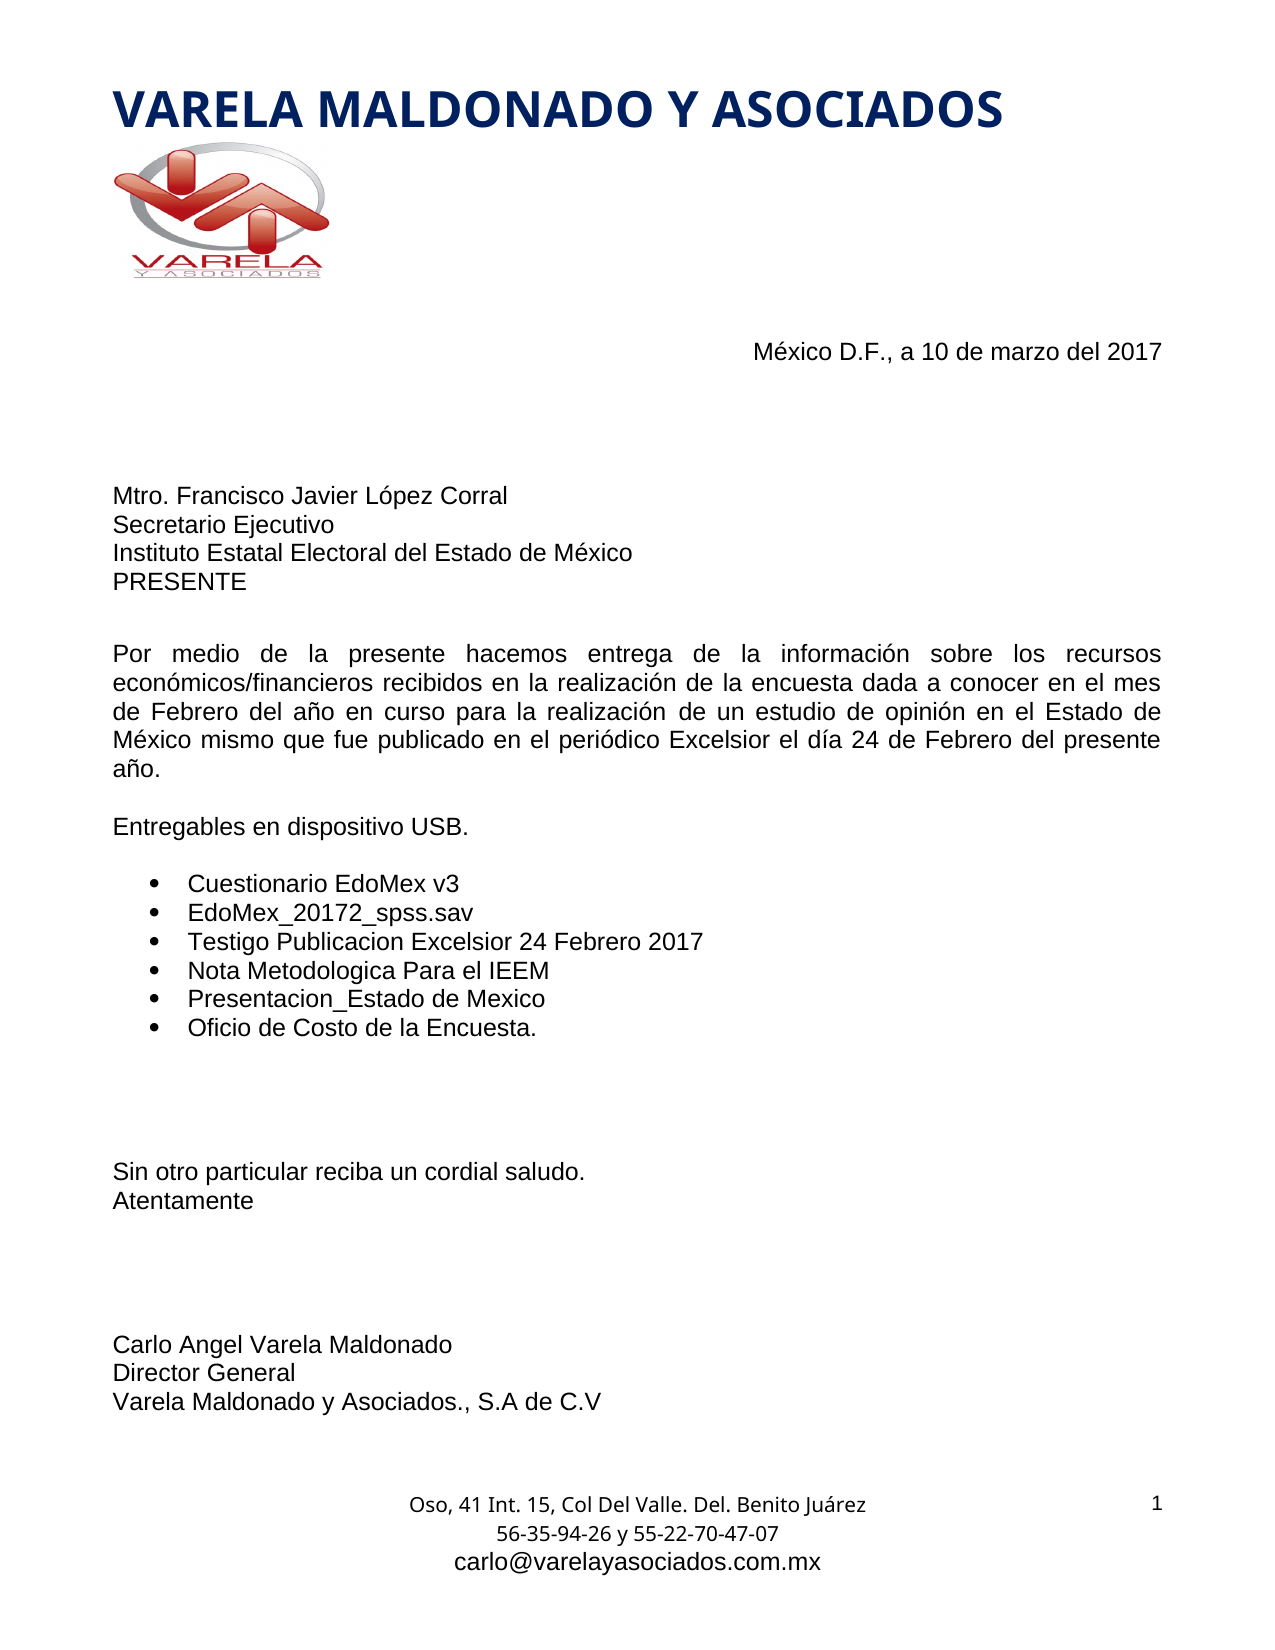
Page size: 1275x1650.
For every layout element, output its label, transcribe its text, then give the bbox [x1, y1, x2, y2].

text Varela Maldonado y Asociados., S.A de C.V [112, 1387, 1163, 1416]
list Presentacion_Estado de Mexico [150, 984, 1163, 1013]
text Carlo Angel Varela Maldonado [112, 1330, 1163, 1358]
text México D.F., a 10 de marzo del 2017 [112, 337, 1163, 366]
list Cuestionario EdoMex v3 [150, 869, 1163, 898]
list Oficio de Costo de la Encuesta. [150, 1013, 1163, 1042]
picture [112, 142, 331, 280]
text Entregables en dispositivo USB. [112, 812, 1163, 840]
text Mtro. Francisco Javier López Corral [112, 481, 1163, 510]
text Director General [112, 1358, 1163, 1387]
list Testigo Publicacion Excelsior 24 Febrero 2017 [150, 927, 1163, 956]
text Secretario Ejecutivo [112, 510, 1163, 538]
text PRESENTE [112, 567, 1163, 596]
list Nota Metodologica Para el IEEM [150, 956, 1163, 984]
list EdoMex_20172_spss.sav [150, 898, 1163, 927]
text Sin otro particular reciba un cordial saludo. [112, 1157, 1163, 1186]
text Por medio de la presente hacemos entrega de la información sobre los recursos económicos/financieros recibidos en la realización de la encuesta dada a conocer en el mes de Febrero del año en curso para la realización de un estudio de opinión en el Estado de México mismo que fue publicado en el periódico Excelsior el día 24 de Febrero del presente año. [112, 639, 1163, 783]
text Instituto Estatal Electoral del Estado de México [112, 538, 1163, 567]
text Atentamente [112, 1186, 1163, 1215]
